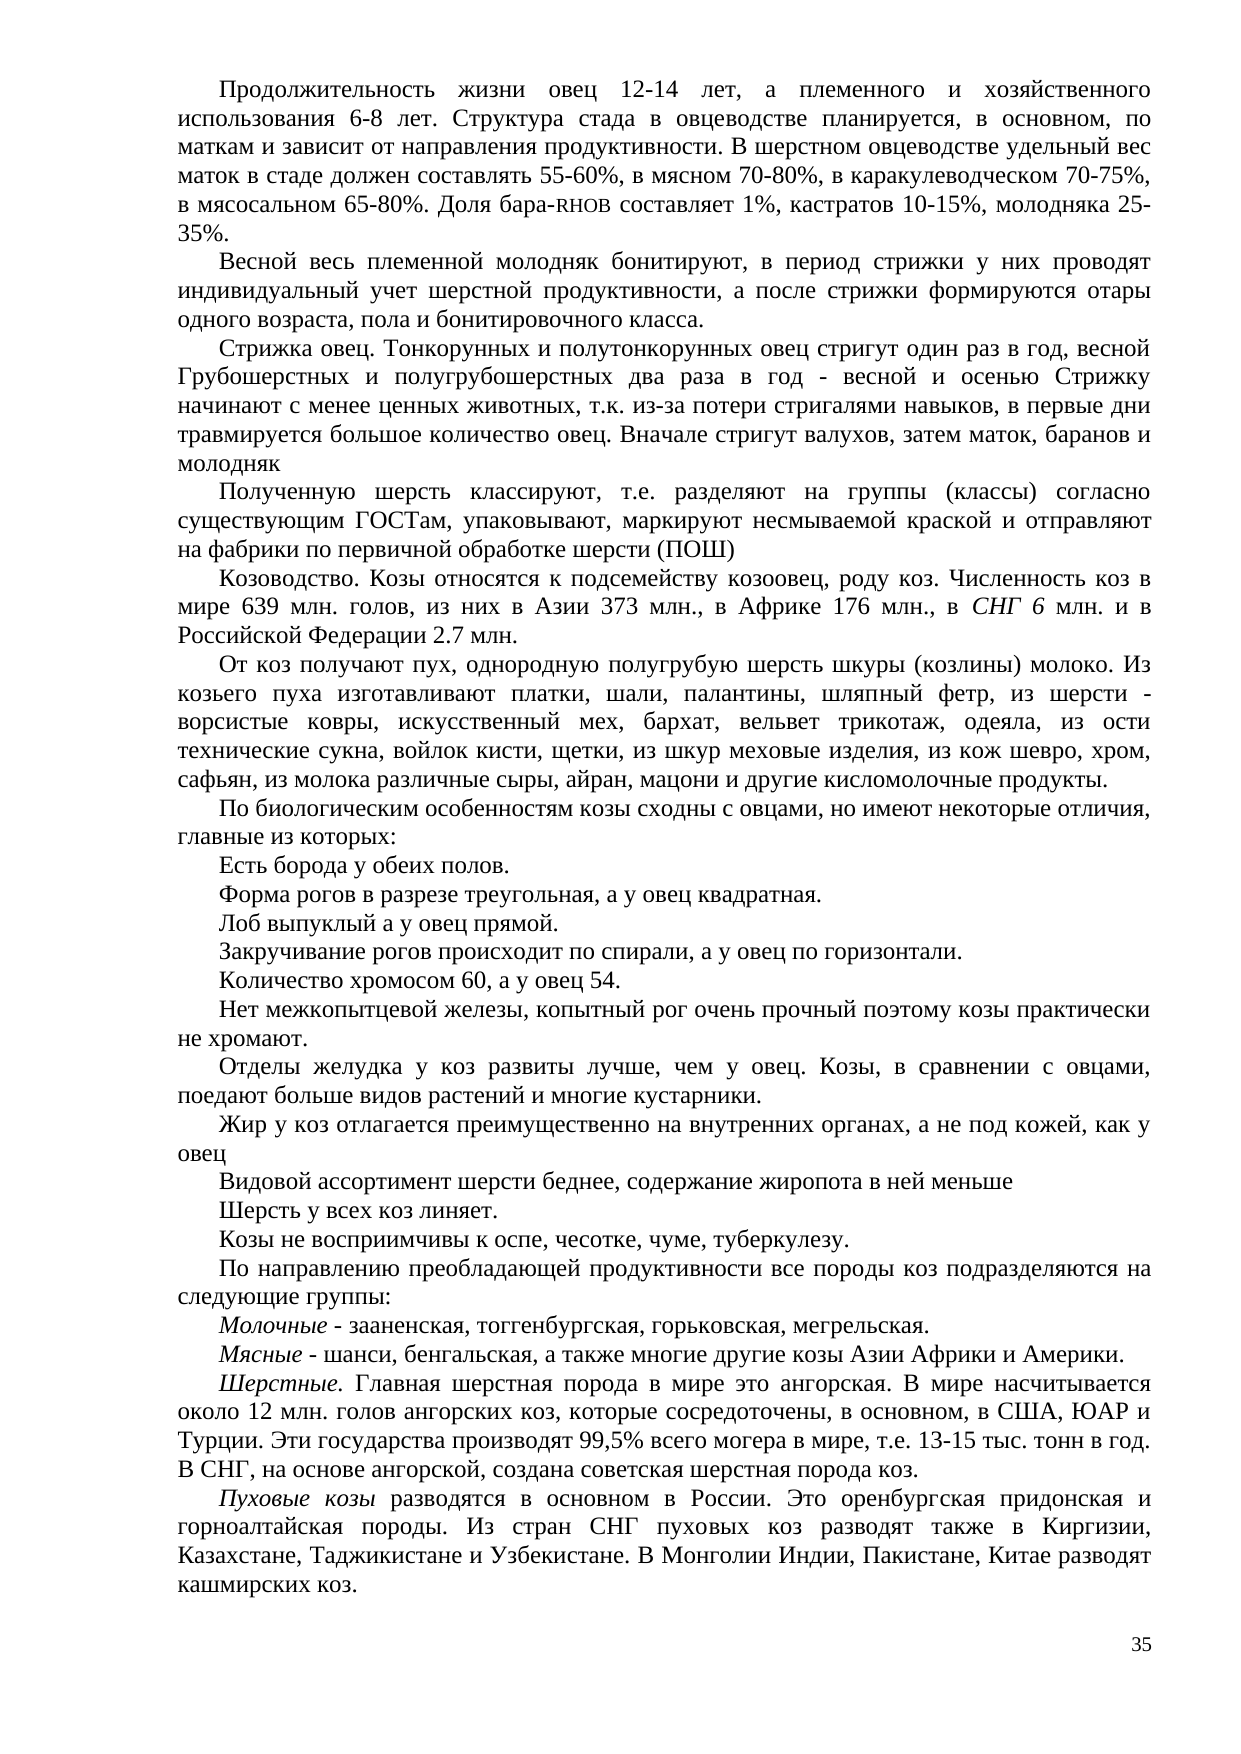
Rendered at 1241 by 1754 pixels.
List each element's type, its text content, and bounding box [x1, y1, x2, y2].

text Полученную шерсть классируют, т.е. разделяют на группы (классы) согласно существующим ГОСТам, упаковывают, маркируют несмываемой краской и отправляют на фабрики по первичной обработке шерсти (ПОШ) [177, 476, 1152, 563]
text Шерсть у всех коз линяет. [177, 1195, 1152, 1224]
text Отделы желудка у коз развиты лучше, чем у овец. Козы, в сравнении с овцами, поедают больше видов растений и многие кустарники. [177, 1051, 1152, 1109]
text Пуховые козы разводятся в основном в России. Это оренбургская придонская и горноалтайская породы. Из стран СНГ пуховых коз разводят также в Киргизии, Казахстане, Таджикистане и Узбекистане. В Монголии Индии, Пакистане, Китае разводят кашмирских коз. [177, 1483, 1152, 1598]
text Стрижка овец. Тонкорунных и полутонкорунных овец стригут один раз в год, весной Грубошерстных и полугрубошерстных два раза в год - весной и осенью Стрижку начинают с менее ценных животных, т.к. из-за потери стригалями навыков, в первые дни травмируется большое количество овец. Вначале стригут валухов, затем маток, баранов и молодняк [177, 333, 1152, 476]
text Есть борода у обеих полов. [177, 850, 1152, 879]
text Видовой ассортимент шерсти беднее, содержание жиропота в ней меньше [177, 1166, 1152, 1195]
text От коз получают пух, однородную полугрубую шерсть шкуры (козлины) молоко. Из козьего пуха изготавливают платки, шали, палантины, шляпный фетр, из шерсти - ворсистые ковры, искусственный мех, бархат, вельвет трикотаж, одеяла, из ости технические сукна, войлок кисти, щетки, из шкур меховые изделия, из кож шевро, хром, сафьян, из молока различные сыры, айран, мацони и другие кисломолочные продукты. [177, 649, 1152, 793]
text Закручивание рогов происходит по спирали, а у овец по горизонтали. [177, 936, 1152, 965]
text Лоб выпуклый а у овец прямой. [177, 908, 1152, 936]
text Жир у коз отлагается преимущественно на внутренних органах, а не под кожей, как у овец [177, 1109, 1152, 1166]
text Продолжительность жизни овец 12-14 лет, а племенного и хозяйственного использования 6-8 лет. Структура стада в овцеводстве планируется, в основном, по маткам и зависит от направления продуктивности. В шерстном овцеводстве удельный вес маток в стаде должен составлять 55-60%, в мясном 70-80%, в каракулеводческом 70-75%, в мясосальном 65-80%. Доля бара-rhob составляет 1%, кастратов 10-15%, молодняка 25-35%. [177, 74, 1152, 246]
text По биологическим особенностям козы сходны с овцами, но имеют некоторые отличия, главные из которых: [177, 793, 1152, 850]
text Козы не восприимчивы к оспе, чесотке, чуме, туберкулезу. [177, 1224, 1152, 1253]
text Молочные - зааненская, тоггенбургская, горьковская, мегрельская. [177, 1310, 1152, 1339]
text Нет межкопытцевой железы, копытный рог очень прочный поэтому козы практически не хромают. [177, 994, 1152, 1051]
text По направлению преобладающей продуктивности все породы коз подразделяются на следующие группы: [177, 1253, 1152, 1310]
text Форма рогов в разрезе треугольная, а у овец квадратная. [177, 879, 1152, 908]
text Козоводство. Козы относятся к подсемейству козоовец, роду коз. Численность коз в мире 639 млн. голов, из них в Азии 373 млн., в Африке 176 млн., в СНГ 6 млн. и в Российской Федерации 2.7 млн. [177, 563, 1152, 649]
text Шерстные. Главная шерстная порода в мире это ангорская. В мире насчитывается около 12 млн. голов ангорских коз, которые сосредоточены, в основном, в США, ЮАР и Турции. Эти государства производят 99,5% всего могера в мире, т.е. 13-15 тыс. тонн в год. В СНГ, на основе ангорской, создана советская шерстная порода коз. [177, 1368, 1152, 1483]
text Количество хромосом 60, а у овец 54. [177, 965, 1152, 994]
text Весной весь племенной молодняк бонитируют, в период стрижки у них проводят индивидуальный учет шерстной продуктивности, а после стрижки формируются отары одного возраста, пола и бонитировочного класса. [177, 246, 1152, 333]
text Мясные - шанси, бенгальская, а также многие другие козы Азии Африки и Америки. [177, 1339, 1152, 1368]
